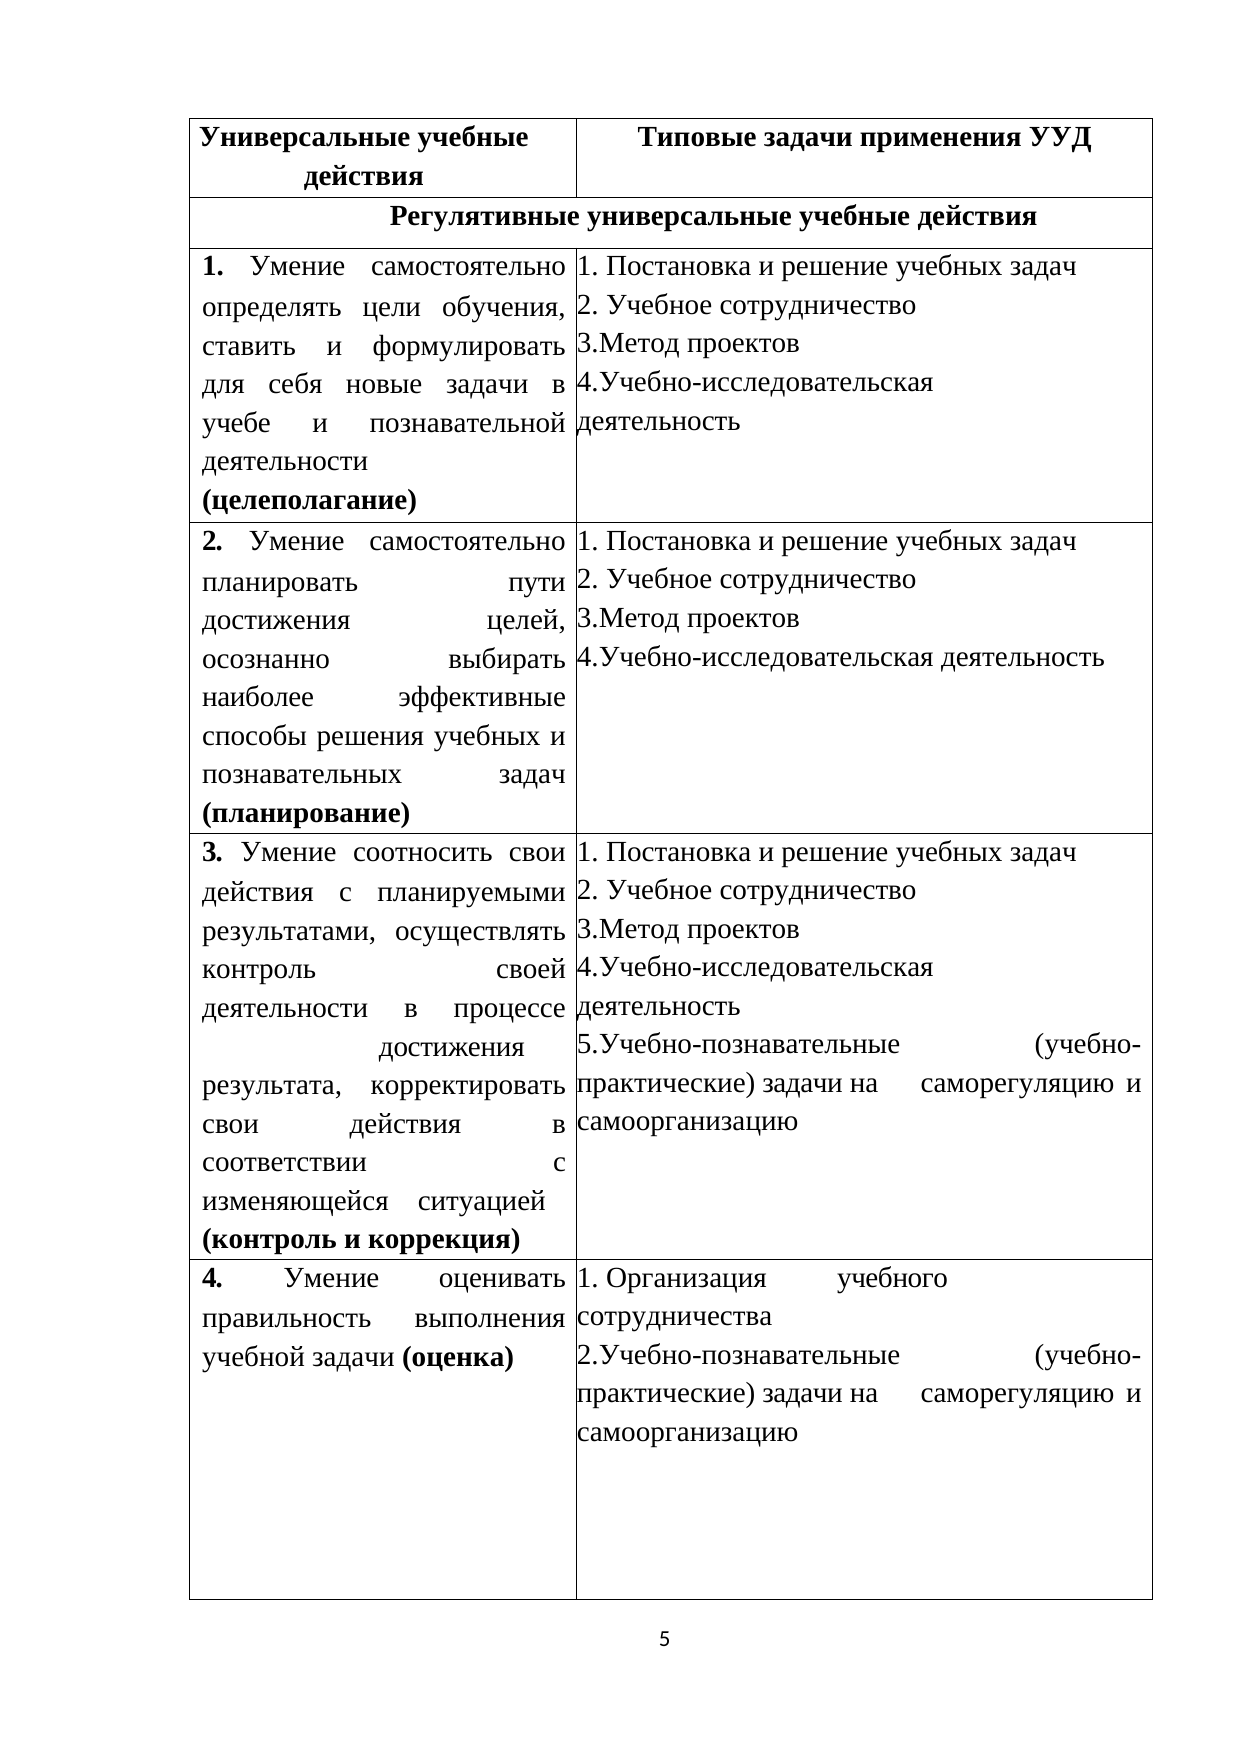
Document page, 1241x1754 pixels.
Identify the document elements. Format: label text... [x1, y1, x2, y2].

table_cell 3. Умение соотносить свои действия с планируемыми результатами, осуществлять контроль своей деятельности в процессе достижения результата, корректировать свои действия в соответствии с изменяющейся ситуацией (контроль и коррекция) [190, 834, 576, 1259]
table_cell 2. Умение самостоятельно планировать пути достижения целей, осознанно выбирать наиболее эффективные способы решения учебных и познавательных задач (планирование) [190, 523, 576, 833]
table_cell 1. Постановка и решение учебных задач 2. Учебное сотрудничество 3.Метод проектов 4.Учебно-исследовательская деятельность [577, 249, 1152, 522]
table_cell Регулятивные универсальные учебные действия [190, 198, 1152, 247]
table_header Типовые задачи применения УУД [577, 119, 1152, 197]
table_cell 1. Умение самостоятельно определять цели обучения, ставить и формулировать для себя новые задачи в учебе и познавательной деятельности (целеполагание) [190, 249, 576, 522]
table_cell 1. Постановка и решение учебных задач 2. Учебное сотрудничество 3.Метод проектов 4.Учебно-исследовательская деятельность 5.Учебно-познавательные (учебно-практические) задачи на саморегуляцию и самоорганизацию [577, 834, 1152, 1259]
table_cell 1. Постановка и решение учебных задач 2. Учебное сотрудничество 3.Метод проектов 4.Учебно-исследовательская деятельность [577, 523, 1152, 833]
table_header Универсальные учебные действия [190, 119, 576, 197]
table_cell 1. Организация учебного сотрудничества 2.Учебно-познавательные (учебно-практические) задачи на саморегуляцию и самоорганизацию [577, 1260, 1152, 1599]
table_cell 4. Умение оценивать правильность выполнения учебной задачи (оценка) [190, 1260, 576, 1599]
